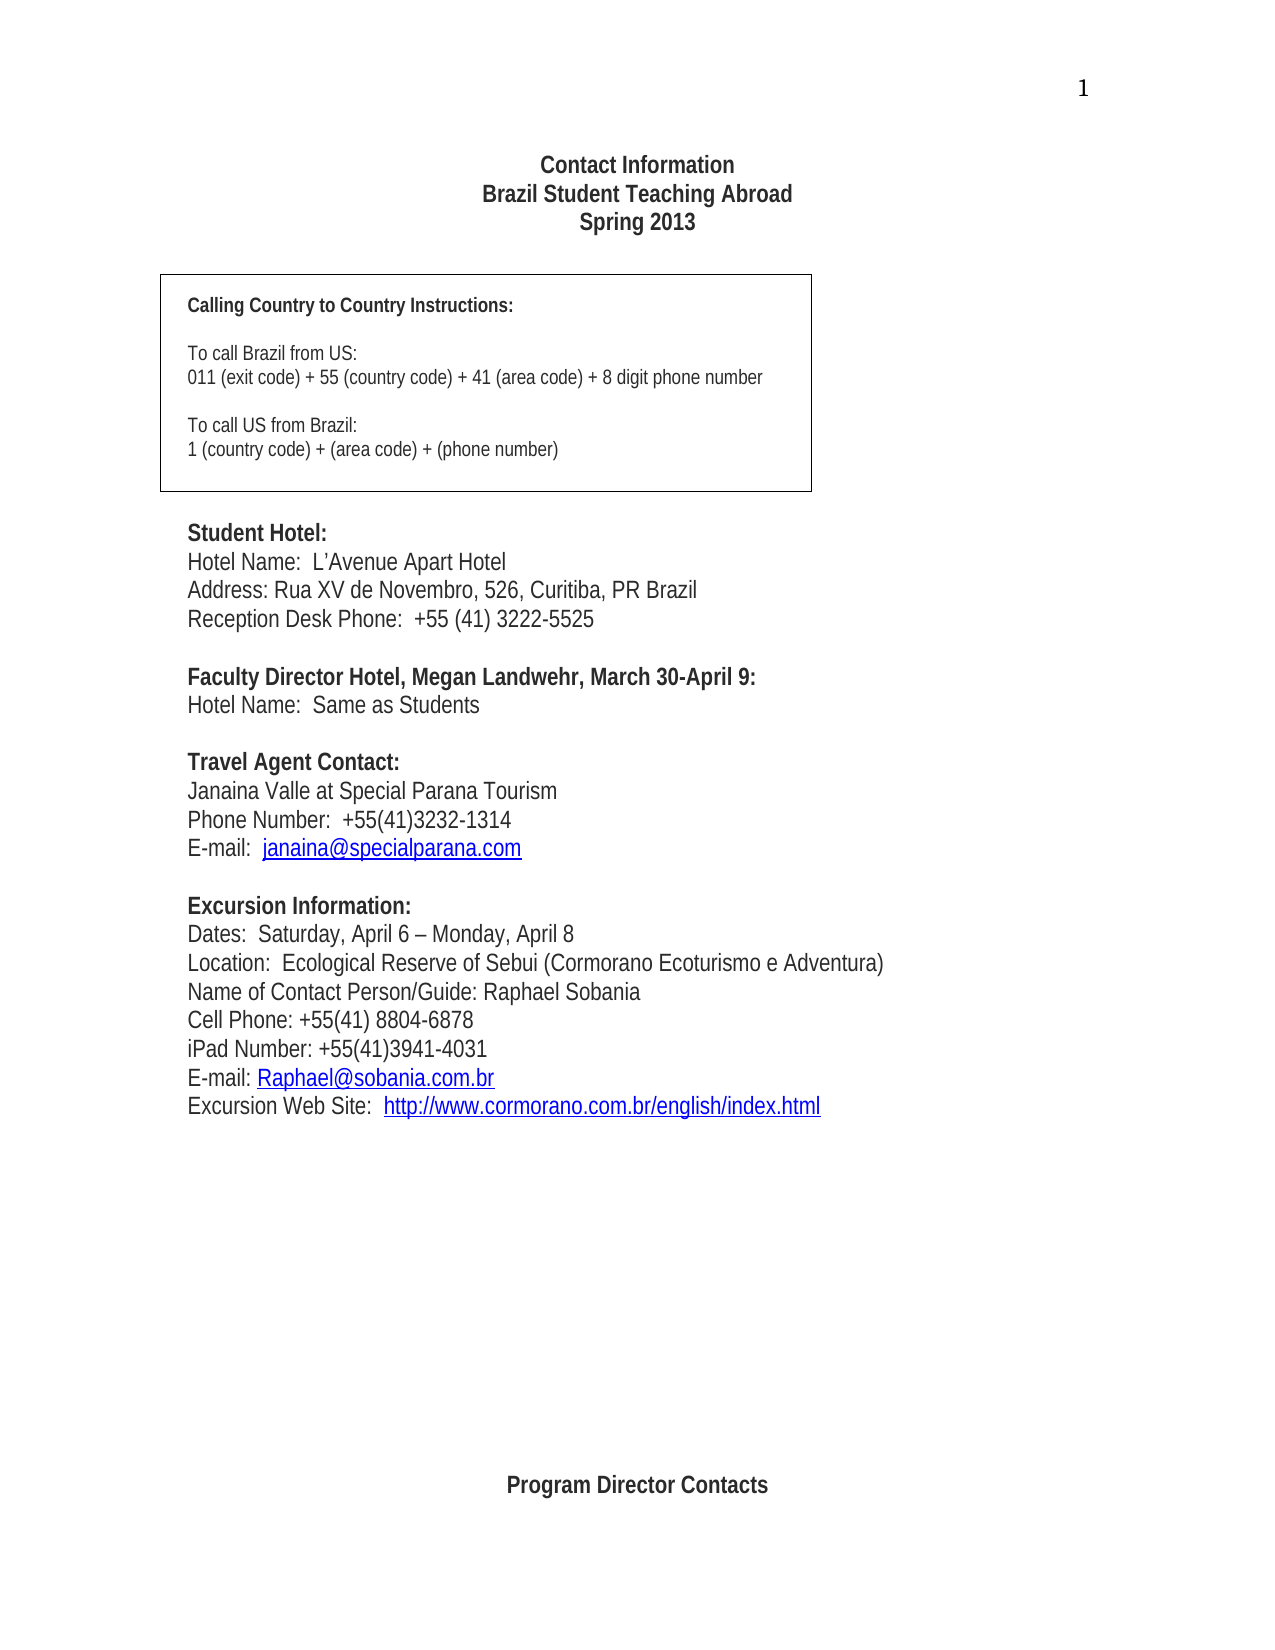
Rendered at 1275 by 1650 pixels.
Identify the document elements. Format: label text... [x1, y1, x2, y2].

text Student Hotel: [187, 518, 1087, 547]
text Spring 2013 [187, 207, 1087, 236]
text Excursion Information: [187, 891, 1087, 919]
text E-mail: janaina@specialparana.com [187, 833, 1087, 862]
text Name of Contact Person/Guide: Raphael Sobania [187, 977, 1087, 1005]
text iPad Number: +55(41)3941-4031 [187, 1034, 1087, 1062]
text Reception Desk Phone: +55 (41) 3222-5525 [187, 604, 1087, 633]
text 1 (country code) + (area code) + (phone number) [187, 437, 1087, 461]
text Location: Ecological Reserve of Sebui (Cormorano Ecoturismo e Adventura) [187, 948, 1087, 977]
text Hotel Name: Same as Students [187, 690, 1087, 719]
text Excursion Web Site: http://www.cormorano.com.br/english/index.html [187, 1091, 1087, 1120]
text To call US from Brazil: [187, 413, 1087, 437]
text Dates: Saturday, April 6 – Monday, April 8 [187, 919, 1087, 948]
text Janaina Valle at Special Parana Tourism [187, 776, 1087, 805]
text Address: Rua XV de Novembro, 526, Curitiba, PR Brazil [187, 576, 1087, 604]
text E-mail: Raphael@sobania.com.br [187, 1062, 1087, 1091]
text Calling Country to Country Instructions: [187, 293, 1087, 317]
text Cell Phone: +55(41) 8804-6878 [187, 1005, 1087, 1034]
text Faculty Director Hotel, Megan Landwehr, March 30-April 9: [187, 661, 1087, 690]
text To call Brazil from US: [187, 341, 1087, 365]
text Contact Information [187, 150, 1087, 179]
text Travel Agent Contact: [187, 747, 1087, 776]
text Phone Number: +55(41)3232-1314 [187, 805, 1087, 833]
text 011 (exit code) + 55 (country code) + 41 (area code) + 8 digit phone number [187, 365, 1087, 389]
text Brazil Student Teaching Abroad [187, 179, 1087, 207]
text Program Director Contacts [187, 1470, 1087, 1499]
text Hotel Name: L’Avenue Apart Hotel [187, 547, 1087, 576]
